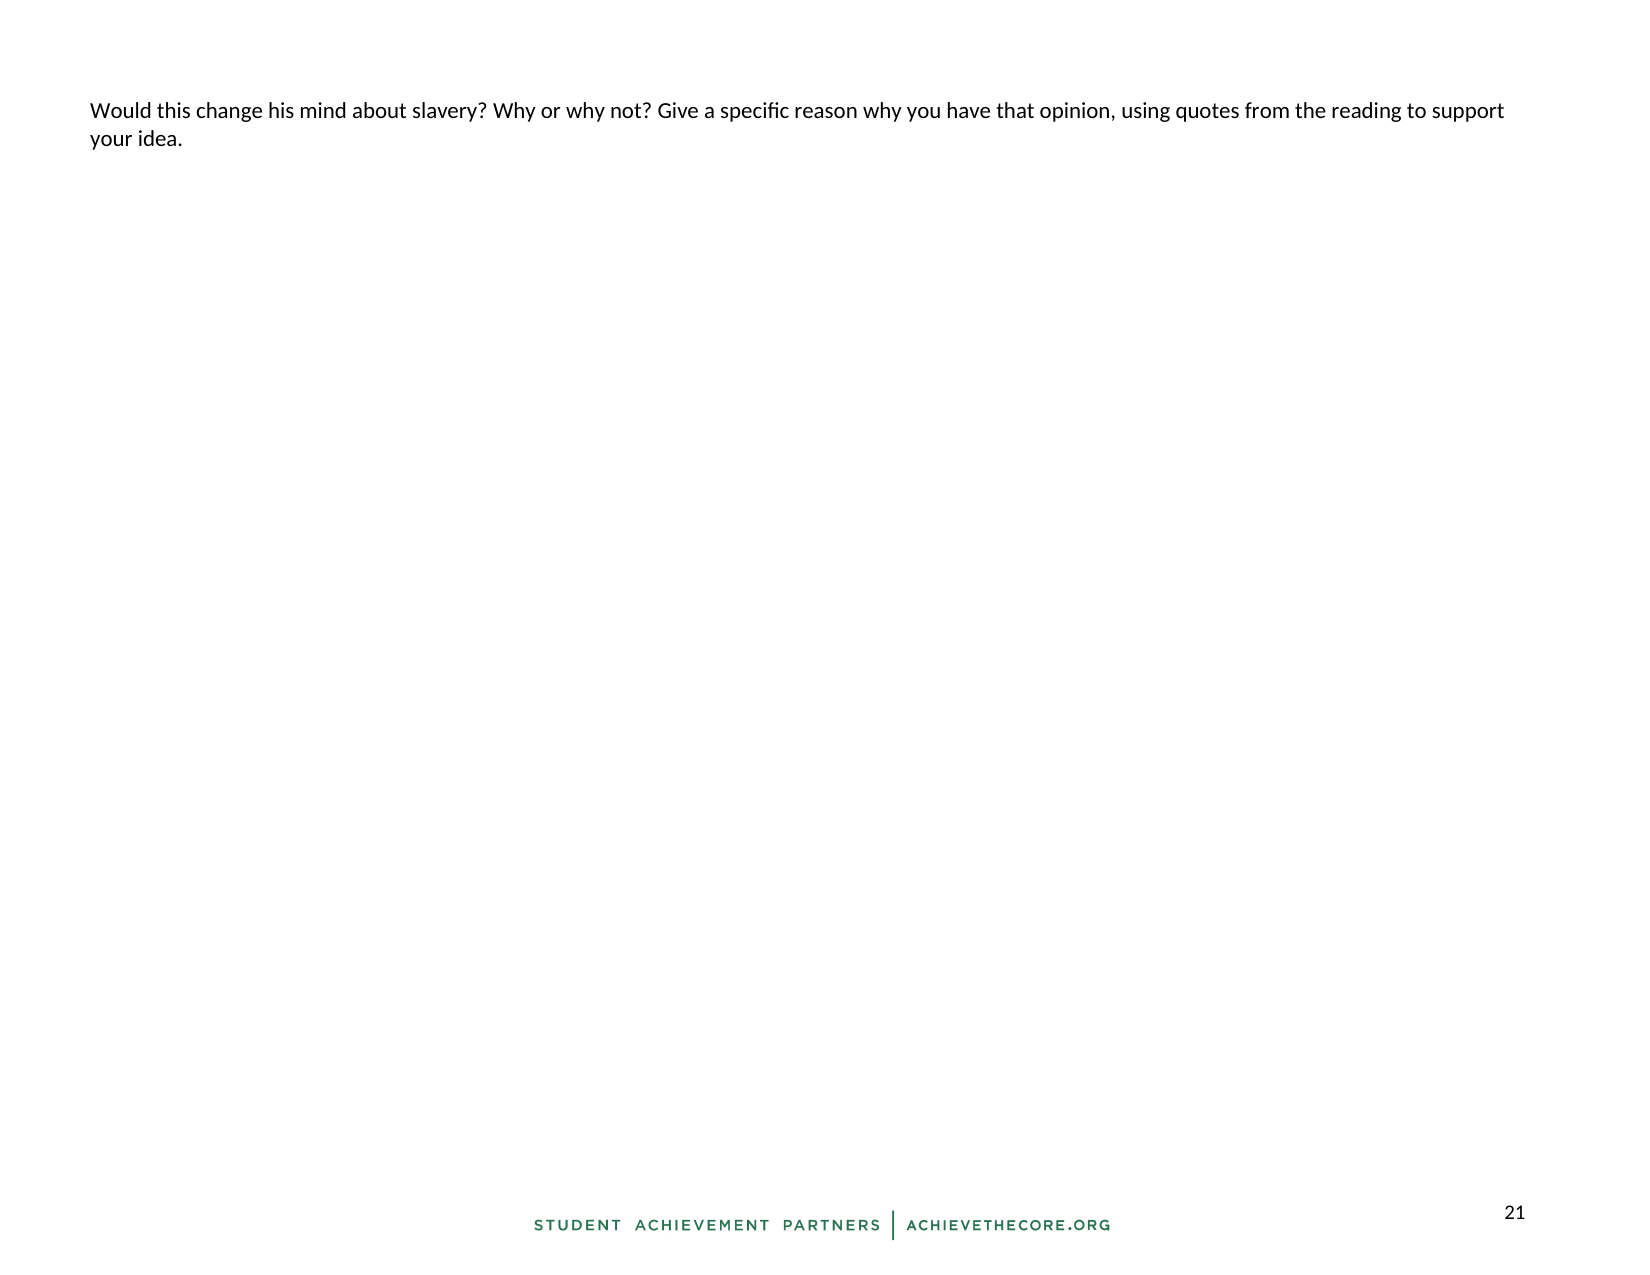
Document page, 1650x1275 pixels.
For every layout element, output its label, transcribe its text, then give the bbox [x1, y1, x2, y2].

text Would this change his mind about slavery? Why or why not? Give a specific reason why you have that opinion, using quotes from the reading to support your idea. [90, 96, 1517, 152]
picture [521, 1206, 1122, 1241]
